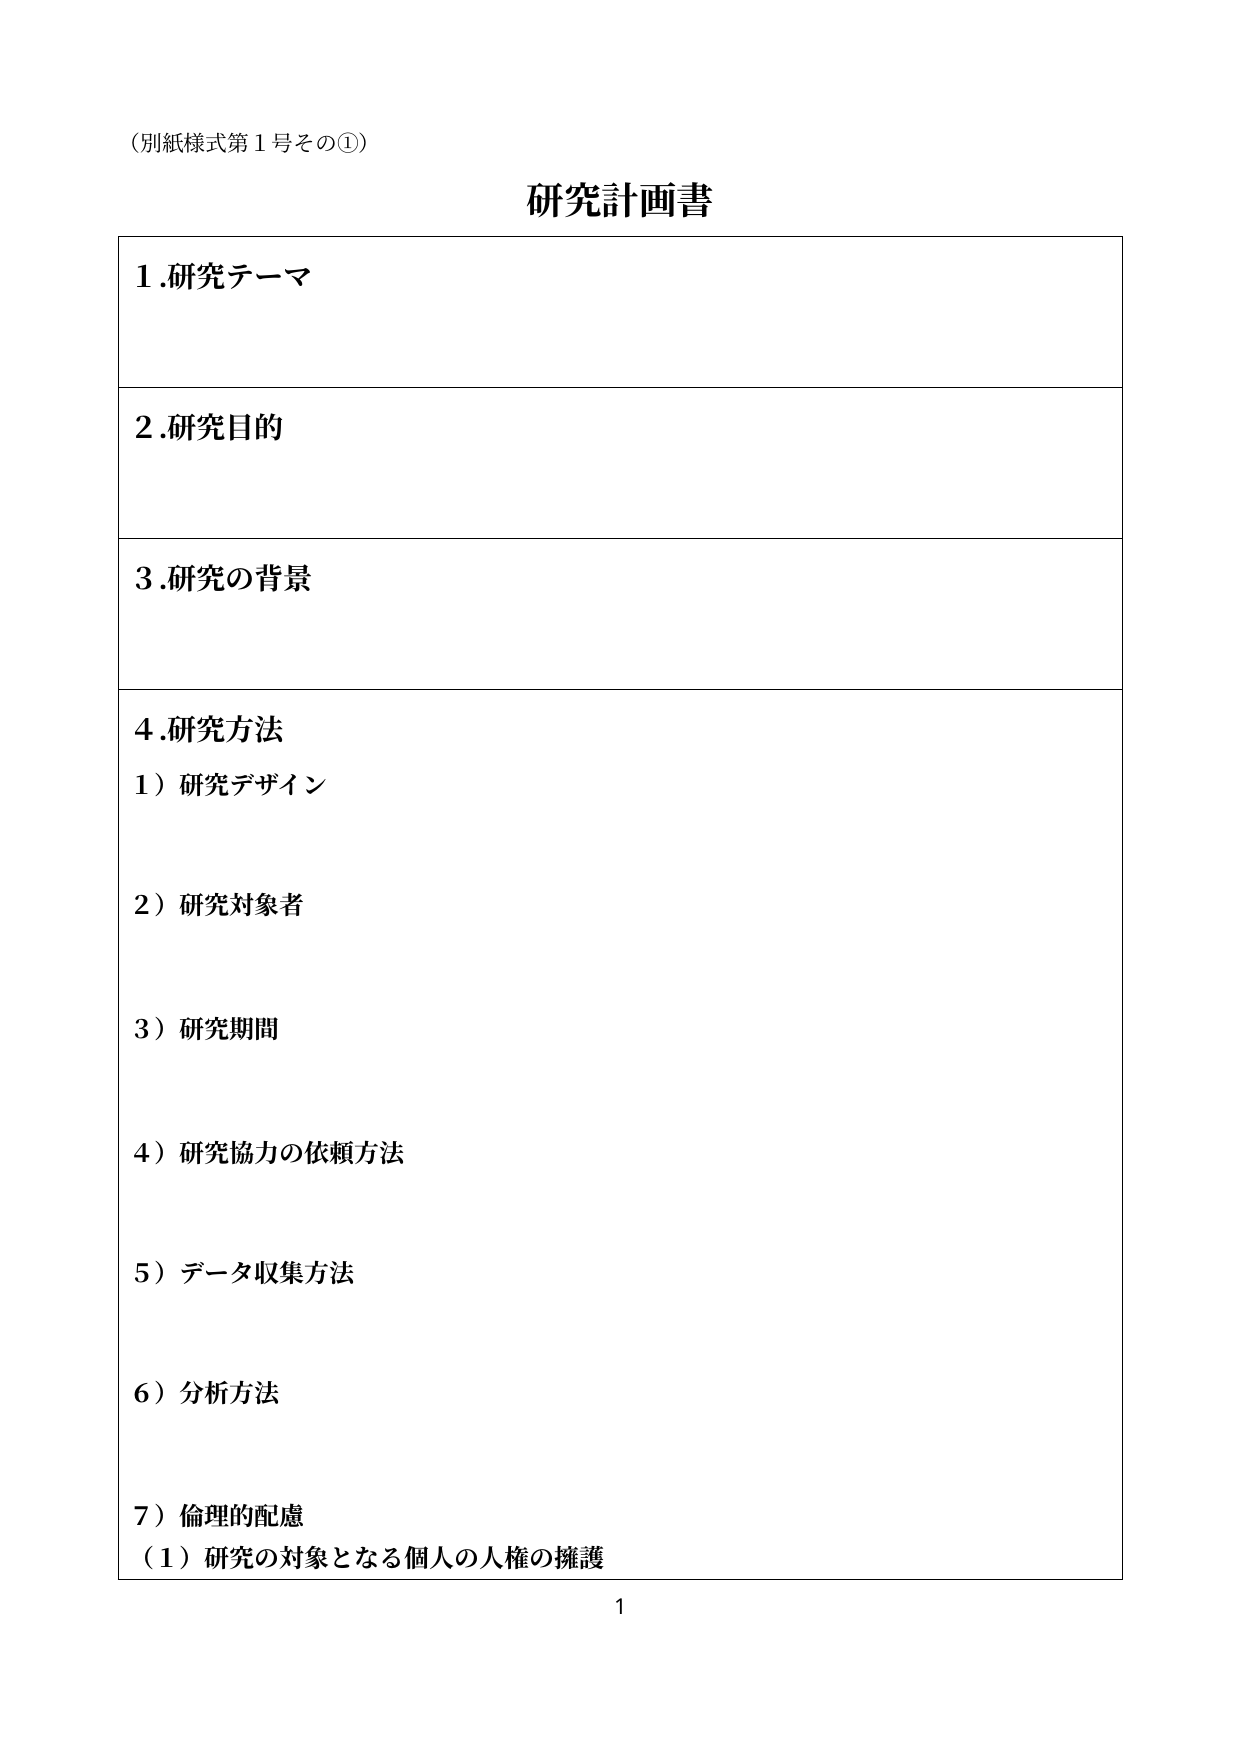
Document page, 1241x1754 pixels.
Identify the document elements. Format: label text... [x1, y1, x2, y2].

table_cell ２.研究目的 [119, 388, 1122, 538]
table_cell ３.研究の背景 [119, 539, 1122, 689]
text （別紙様式第１号その①） [118, 123, 1122, 161]
table_header 研究計画書 [118, 161, 1122, 236]
table_cell １.研究テーマ [119, 237, 1122, 387]
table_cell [119, 690, 1122, 1579]
